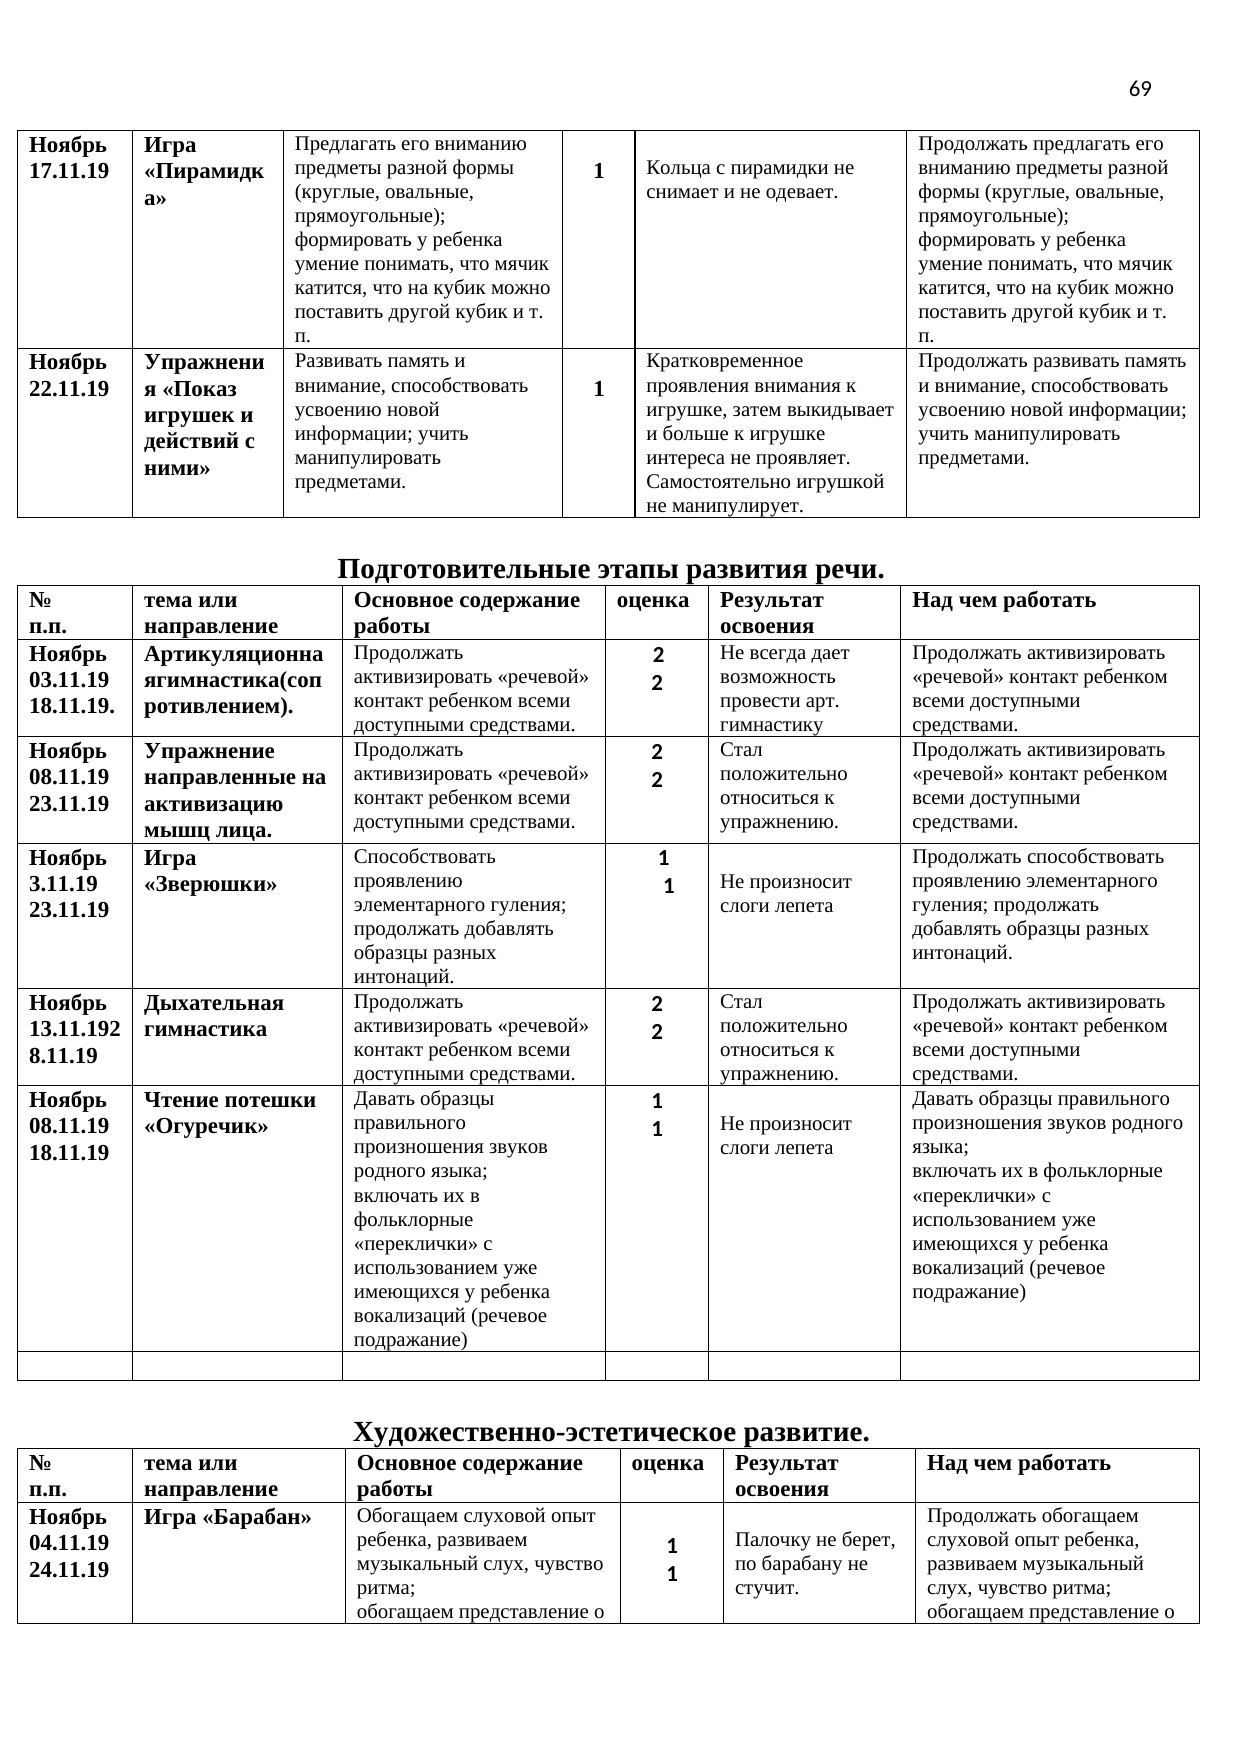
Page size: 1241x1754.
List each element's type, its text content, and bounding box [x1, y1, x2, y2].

table_cell Продолжать активизировать «речевой» контакт ребенком всеми доступными средствами. [343, 737, 605, 842]
table_cell 2 2 [606, 989, 708, 1085]
table_cell 1 [563, 131, 634, 347]
table_cell [133, 1352, 342, 1380]
table_cell Предлагать его вниманию предметы разной формы (круглые, овальные, прямоугольные); формировать у ребенка умение понимать, что мячик катится, что на кубик можно поставить другой кубик и т. п. [284, 131, 562, 347]
table_cell Давать образцы правильного произношения звуков родного языка; включать их в фольклорные «переклички» с использованием уже имеющихся у ребенка вокализаций (речевое подражание) [343, 1086, 605, 1351]
table_cell Продолжать способствовать проявлению элементарного гуления; продолжать добавлять образцы разных интонаций. [901, 844, 1199, 988]
table_cell Дыхательная гимнастика [133, 989, 342, 1085]
table_cell Продолжать активизировать «речевой» контакт ребенком всеми доступными средствами. [901, 989, 1199, 1085]
table_cell [343, 1352, 605, 1380]
table_cell Игра «Пирамидка» [133, 131, 283, 347]
table_cell Продолжать активизировать «речевой» контакт ребенком всеми доступными средствами. [901, 737, 1199, 842]
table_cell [346, 1503, 620, 1623]
table_cell Ноябрь 3.11.19 23.11.19 [18, 844, 132, 988]
table_cell Продолжать активизировать «речевой» контакт ребенком всеми доступными средствами. [343, 640, 605, 736]
table_header Результат освоения [724, 1449, 915, 1502]
table_cell Не произносит слоги лепета [709, 844, 900, 988]
table_cell Продолжать активизировать «речевой» контакт ребенком всеми доступными средствами. [343, 989, 605, 1085]
table_cell Не всегда дает возможность провести арт. гимнастику [709, 640, 900, 736]
table_header тема или направление [133, 1449, 345, 1502]
table_cell Не произносит слоги лепета [709, 1086, 900, 1351]
table_cell Стал положительно относиться к упражнению. [709, 737, 900, 842]
table_header Над чем работать [916, 1449, 1199, 1502]
table_cell Способствовать проявлению элементарного гуления; продолжать добавлять образцы разных интонаций. [343, 844, 605, 988]
table_cell Развивать память и внимание, способствовать усвоению новой информации; учить манипулировать предметами. [284, 349, 562, 517]
table_cell 1 1 [606, 844, 708, 988]
table_cell 1 [563, 349, 634, 517]
table_cell Ноябрь 08.11.19 18.11.19 [18, 1086, 132, 1351]
table_cell Упражнение направленные на активизацию мышц лица. [133, 737, 342, 842]
table_cell Артикуляционнаягимнастика(сопротивлением). [133, 640, 342, 736]
table_header Результат освоения [709, 586, 900, 639]
table_cell 1 1 [621, 1503, 723, 1623]
table_header Над чем работать [901, 586, 1199, 639]
table_cell Ноябрь 03.11.19 18.11.19. [18, 640, 132, 736]
table_cell 2 2 [606, 737, 708, 842]
text Художественно-эстетическое развитие. [71, 1414, 1152, 1448]
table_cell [724, 1503, 915, 1623]
table_cell Кратковременное проявления внимания к игрушке, затем выкидывает и больше к игрушке интереса не проявляет. Самостоятельно игрушкой не манипулирует. [636, 349, 906, 517]
table_cell [606, 1352, 708, 1380]
table_header № п.п. [18, 586, 132, 639]
table_cell Давать образцы правильного произношения звуков родного языка; включать их в фольклорные «переклички» с использованием уже имеющихся у ребенка вокализаций (речевое подражание) [901, 1086, 1199, 1351]
table_header оценка [621, 1449, 723, 1502]
table_header № п.п. [18, 1449, 132, 1502]
table_cell Ноябрь 22.11.19 [18, 349, 132, 517]
table_cell Ноябрь 17.11.19 [18, 131, 132, 347]
table_cell Кольца с пирамидки не снимает и не одевает. [636, 131, 906, 347]
table_cell Игра «Барабан» [133, 1503, 345, 1623]
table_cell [18, 1503, 132, 1623]
table_cell 1 1 [606, 1086, 708, 1351]
table_cell [18, 1352, 132, 1380]
table_cell [901, 1352, 1199, 1380]
table_header оценка [606, 586, 708, 639]
table_cell [709, 1352, 900, 1380]
table_cell Ноябрь 08.11.19 23.11.19 [18, 737, 132, 842]
table_cell 2 2 [606, 640, 708, 736]
table_header тема или направление [133, 586, 342, 639]
table_cell Продолжать предлагать его вниманию предметы разной формы (круглые, овальные, прямоугольные); формировать у ребенка умение понимать, что мячик катится, что на кубик можно поставить другой кубик и т. п. [907, 131, 1199, 347]
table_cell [916, 1503, 1199, 1623]
table_cell Продолжать активизировать «речевой» контакт ребенком всеми доступными средствами. [901, 640, 1199, 736]
table_cell Ноябрь 13.11.1928.11.19 [18, 989, 132, 1085]
table_cell Стал положительно относиться к упражнению. [709, 989, 900, 1085]
table_header Основное содержание работы [343, 586, 605, 639]
table_cell Игра «Зверюшки» [133, 844, 342, 988]
text Подготовительные этапы развития речи. [71, 551, 1152, 585]
table_cell Чтение потешки «Огуречик» [133, 1086, 342, 1351]
table_header Основное содержание работы [346, 1449, 620, 1502]
table_cell Продолжать развивать память и внимание, способствовать усвоению новой информации; учить манипулировать предметами. [907, 349, 1199, 517]
table_cell Упражнения «Показ игрушек и действий с ними» [133, 349, 283, 517]
